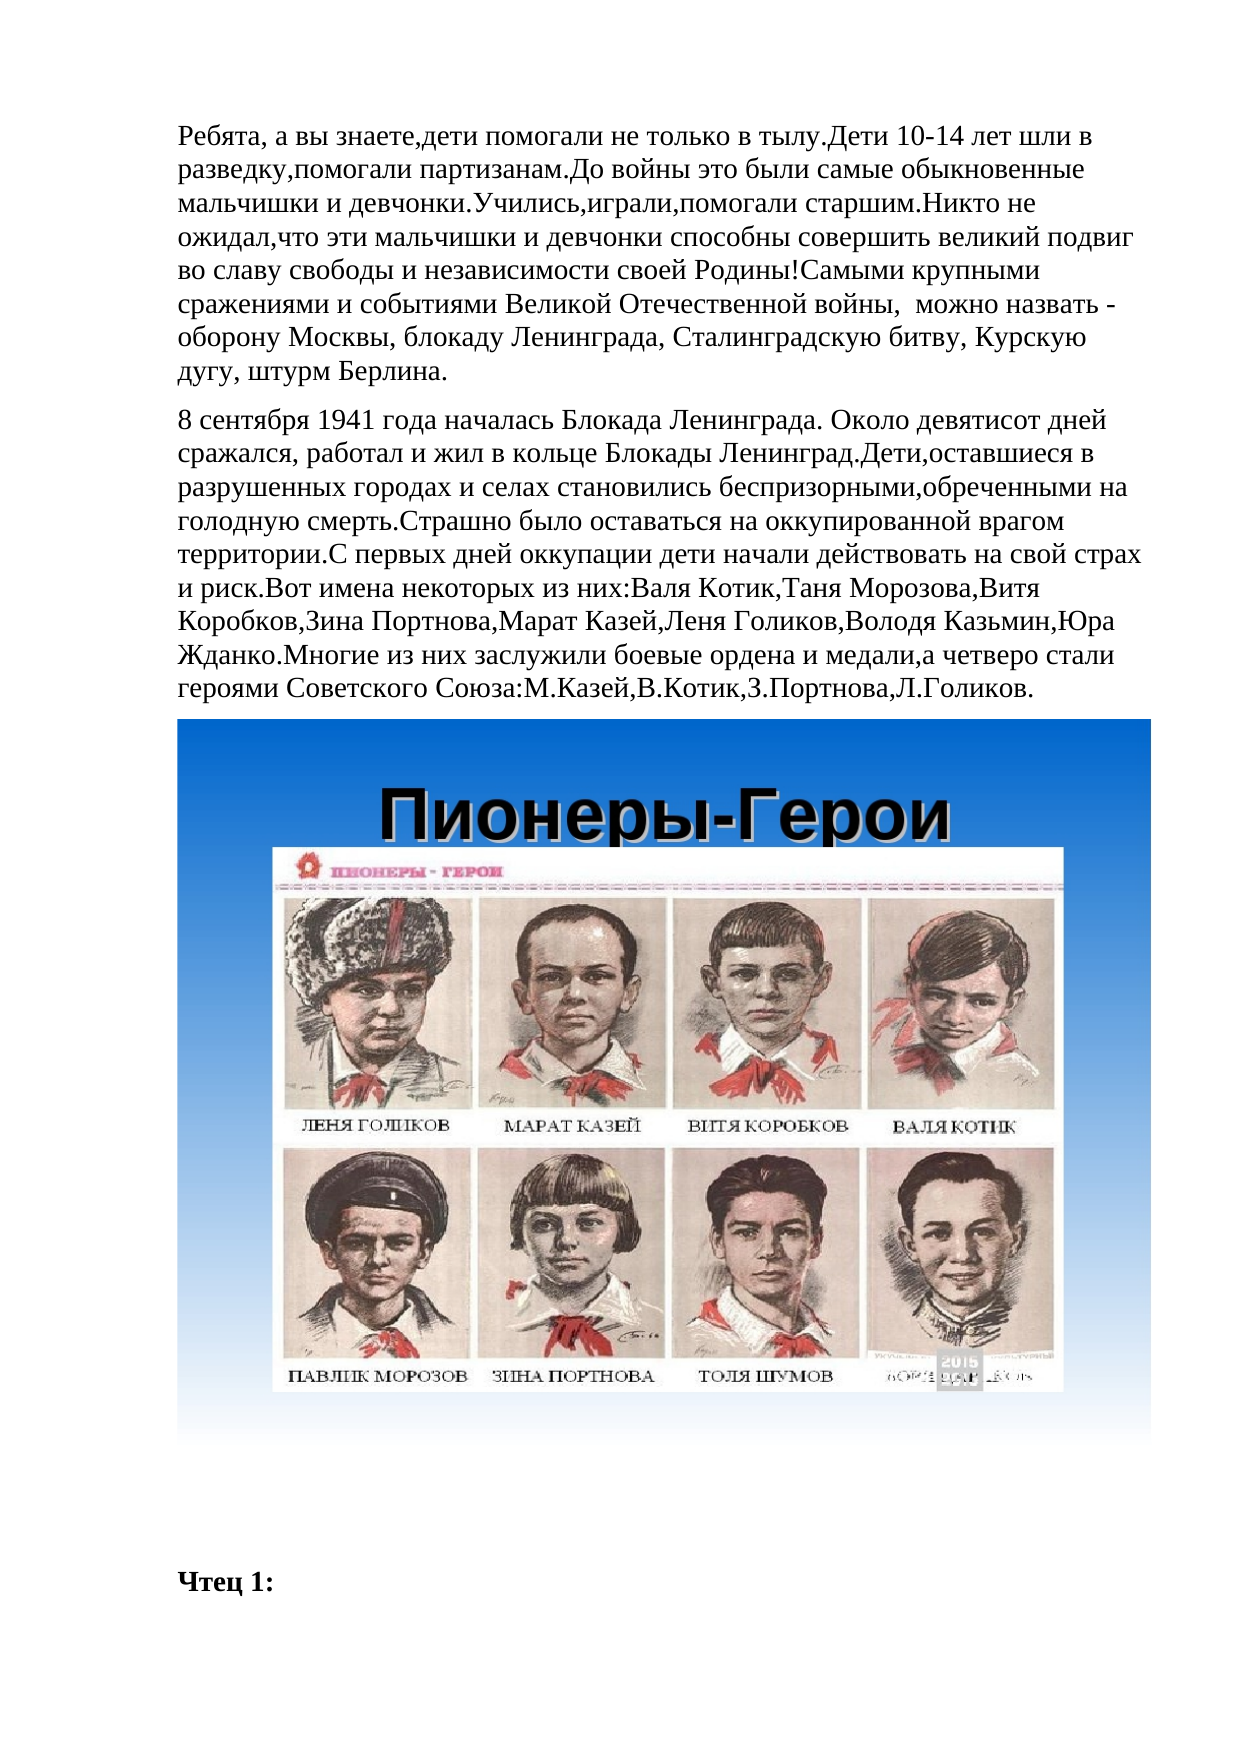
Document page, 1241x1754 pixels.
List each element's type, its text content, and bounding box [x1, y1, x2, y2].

text Чтец 1: [177, 1564, 1152, 1598]
text Ребята, а вы знаете,дети помогали не только в тылу.Дети 10-14 лет шли в разведку,помогали партизанам.До войны это были самые обыкновенные мальчишки и девчонки.Учились,играли,помогали старшим.Никто не ожидал,что эти мальчишки и девчонки способны совершить великий подвиг во славу свободы и независимости своей Родины!Самыми крупными сражениями и событиями Великой Отечественной войны, можно назвать - оборону Москвы, блокаду Ленинграда, Сталинградскую битву, Курскую дугу, штурм Берлина. [177, 118, 1152, 386]
text 8 сентября 1941 года началась Блокада Ленинграда. Около девятисот дней сражался, работал и жил в кольце Блокады Ленинград.Дети,оставшиеся в разрушенных городах и селах становились беспризорными,обреченными на голодную смерть.Страшно было оставаться на оккупированной врагом территории.С первых дней оккупации дети начали действовать на свой страх и риск.Вот имена некоторых из них:Валя Котик,Таня Морозова,Витя Коробков,Зина Портнова,Марат Казей,Леня Голиков,Володя Казьмин,Юра Жданко.Многие из них заслужили боевые ордена и медали,а четверо стали героями Советского Союза:М.Казей,В.Котик,З.Портнова,Л.Голиков. [177, 402, 1152, 704]
picture [177, 719, 1152, 1451]
